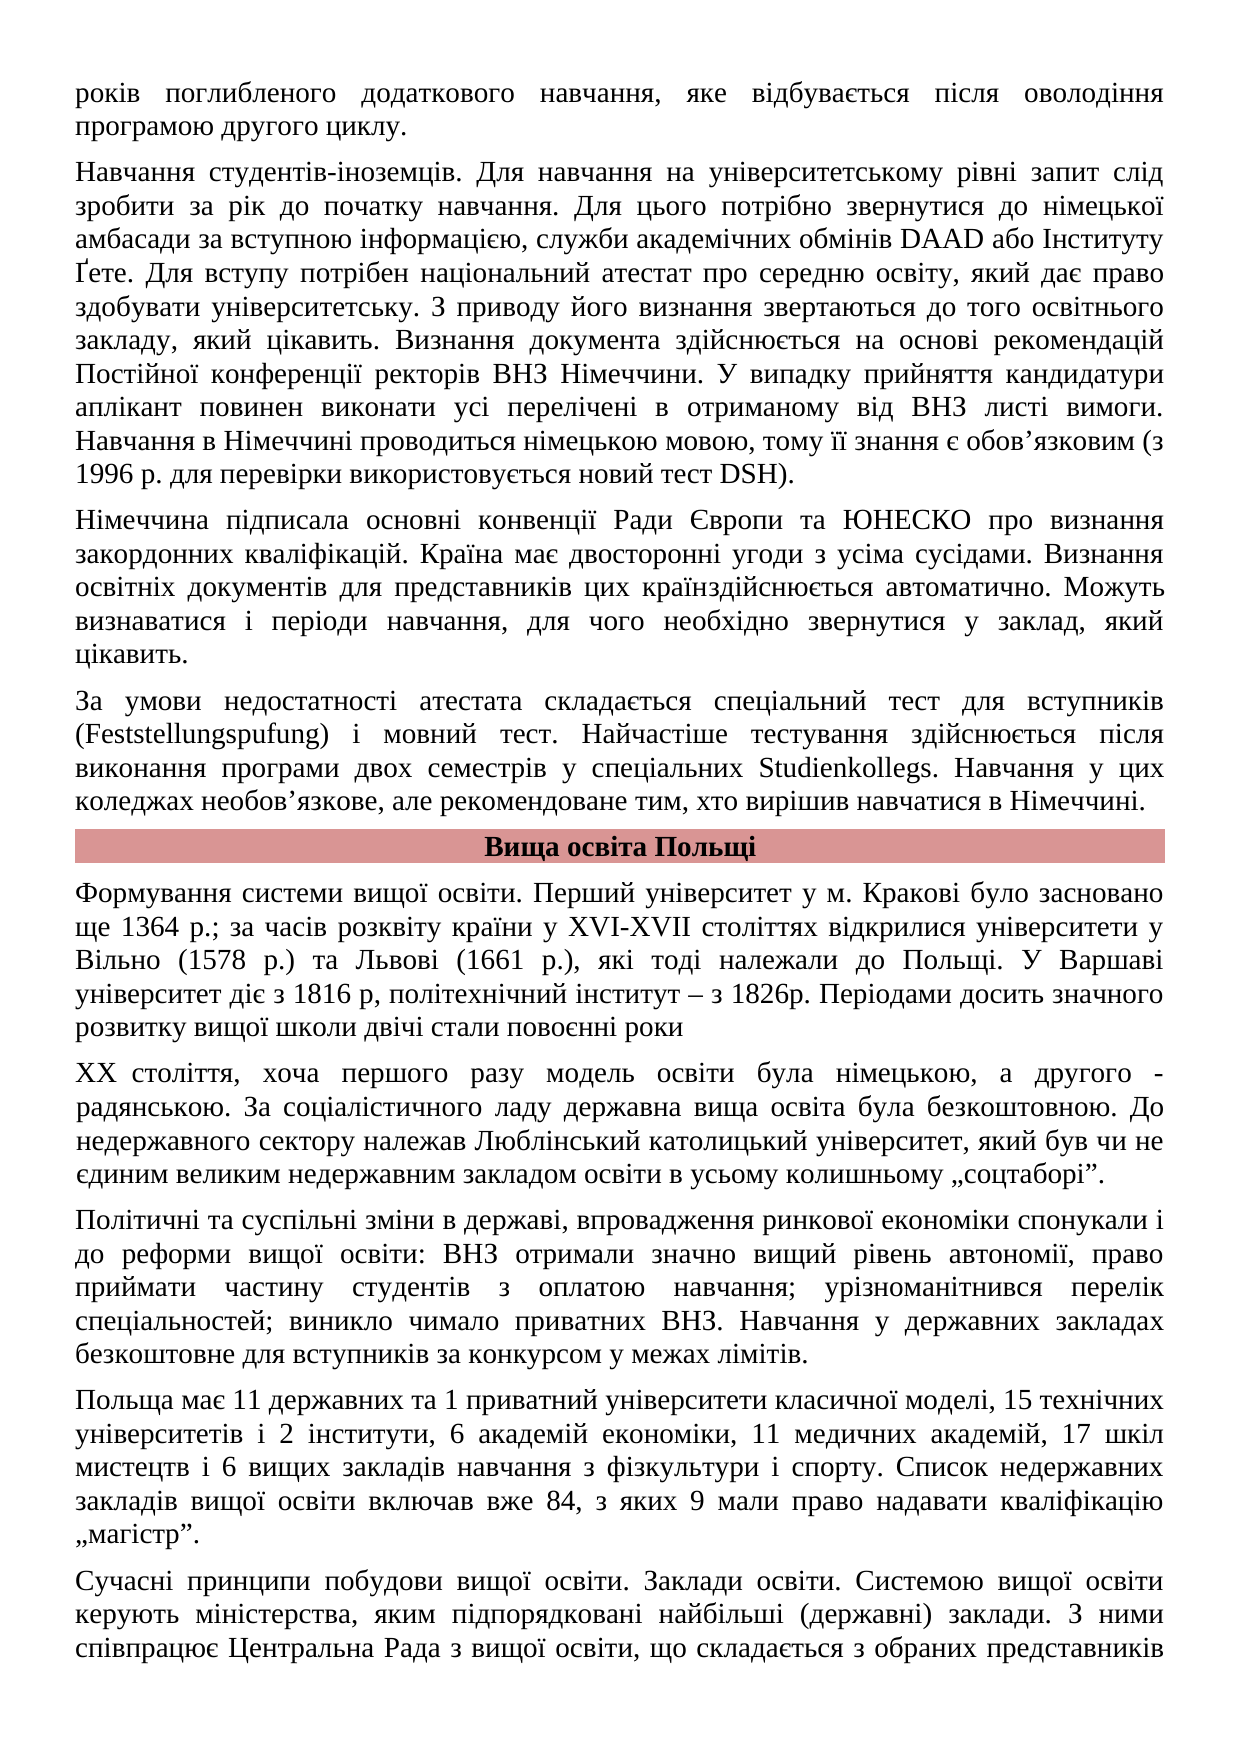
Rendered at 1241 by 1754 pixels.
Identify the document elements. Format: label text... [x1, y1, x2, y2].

text За умови недостатності атестата складається спеціальний тест для вступників (Feststellungspufung) і мовний тест. Найчастіше тестування здійснюється після виконання програми двох семестрів у спеціальних Studienkollegs. Навчання у цих коледжах необов’язкове, але рекомендоване тим, хто вирішив навчатися в Німеччині. [75, 683, 1165, 817]
text Вища освіта Польщі [75, 829, 1165, 863]
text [75, 1563, 1165, 1663]
text Польща має 11 державних та 1 приватний університети класичної моделі, 15 технічних університетів і 2 інститути, 6 академій економіки, 11 медичних академій, 17 шкіл мистецтв і 6 вищих закладів навчання з фізкультури і спорту. Список недержавних закладів вищої освіти включав вже 84, з яких 9 мали право надавати кваліфікацію „магістр”. [75, 1382, 1165, 1550]
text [75, 75, 1165, 142]
text Німеччина підписала основні конвенції Ради Європи та ЮНЕСКО про визнання закордонних кваліфікацій. Країна має двосторонні угоди з усіма сусідами. Визнання освітніх документів для представників цих країнздійснюється автоматично. Можуть визнаватися і періоди навчання, для чого необхідно звернутися у заклад, який цікавить. [75, 502, 1165, 670]
list століття, хоча першого разу модель освіти була німецькою, а другого - радянською. За соціалістичного ладу державна вища освіта була безкоштовною. До недержавного сектору належав Люблінський католицький університет, який був чи не єдиним великим недержавним закладом освіти в усьому колишньому „соцтаборі”. [75, 1056, 1165, 1190]
text Навчання студентів-іноземців. Для навчання на університетському рівні запит слід зробити за рік до початку навчання. Для цього потрібно звернутися до німецької амбасади за вступною інформацією, служби академічних обмінів DAAD або Інституту Ґете. Для вступу потрібен національний атестат про середню освіту, який дає право здобувати університетську. З приводу його визнання звертаються до того освітнього закладу, який цікавить. Визнання документа здійснюється на основі рекомендацій Постійної конференції ректорів ВНЗ Німеччини. У випадку прийняття кандидатури аплікант повинен виконати усі перелічені в отриманому від ВНЗ листі вимоги. Навчання в Німеччині проводиться німецькою мовою, тому її знання є обов’язковим (з 1996 р. для перевірки використовується новий тест DSH). [75, 154, 1165, 490]
text Формування системи вищої освіти. Перший університет у м. Кракові було засновано ще 1364 р.; за часів розквіту країни у XVI-XVII століттях відкрилися університети у Вільно (1578 р.) та Львові (1661 р.), які тоді належали до Польщі. У Варшаві університет діє з 1816 р, політехнічний інститут – з 1826р. Періодами досить значного розвитку вищої школи двічі стали повоєнні роки [75, 875, 1165, 1043]
text Політичні та суспільні зміни в державі, впровадження ринкової економіки спонукали і до реформи вищої освіти: ВНЗ отримали значно вищий рівень автономії, право приймати частину студентів з оплатою навчання; урізноманітнився перелік спеціальностей; виникло чимало приватних ВНЗ. Навчання у державних закладах безкоштовне для вступників за конкурсом у межах лімітів. [75, 1202, 1165, 1370]
